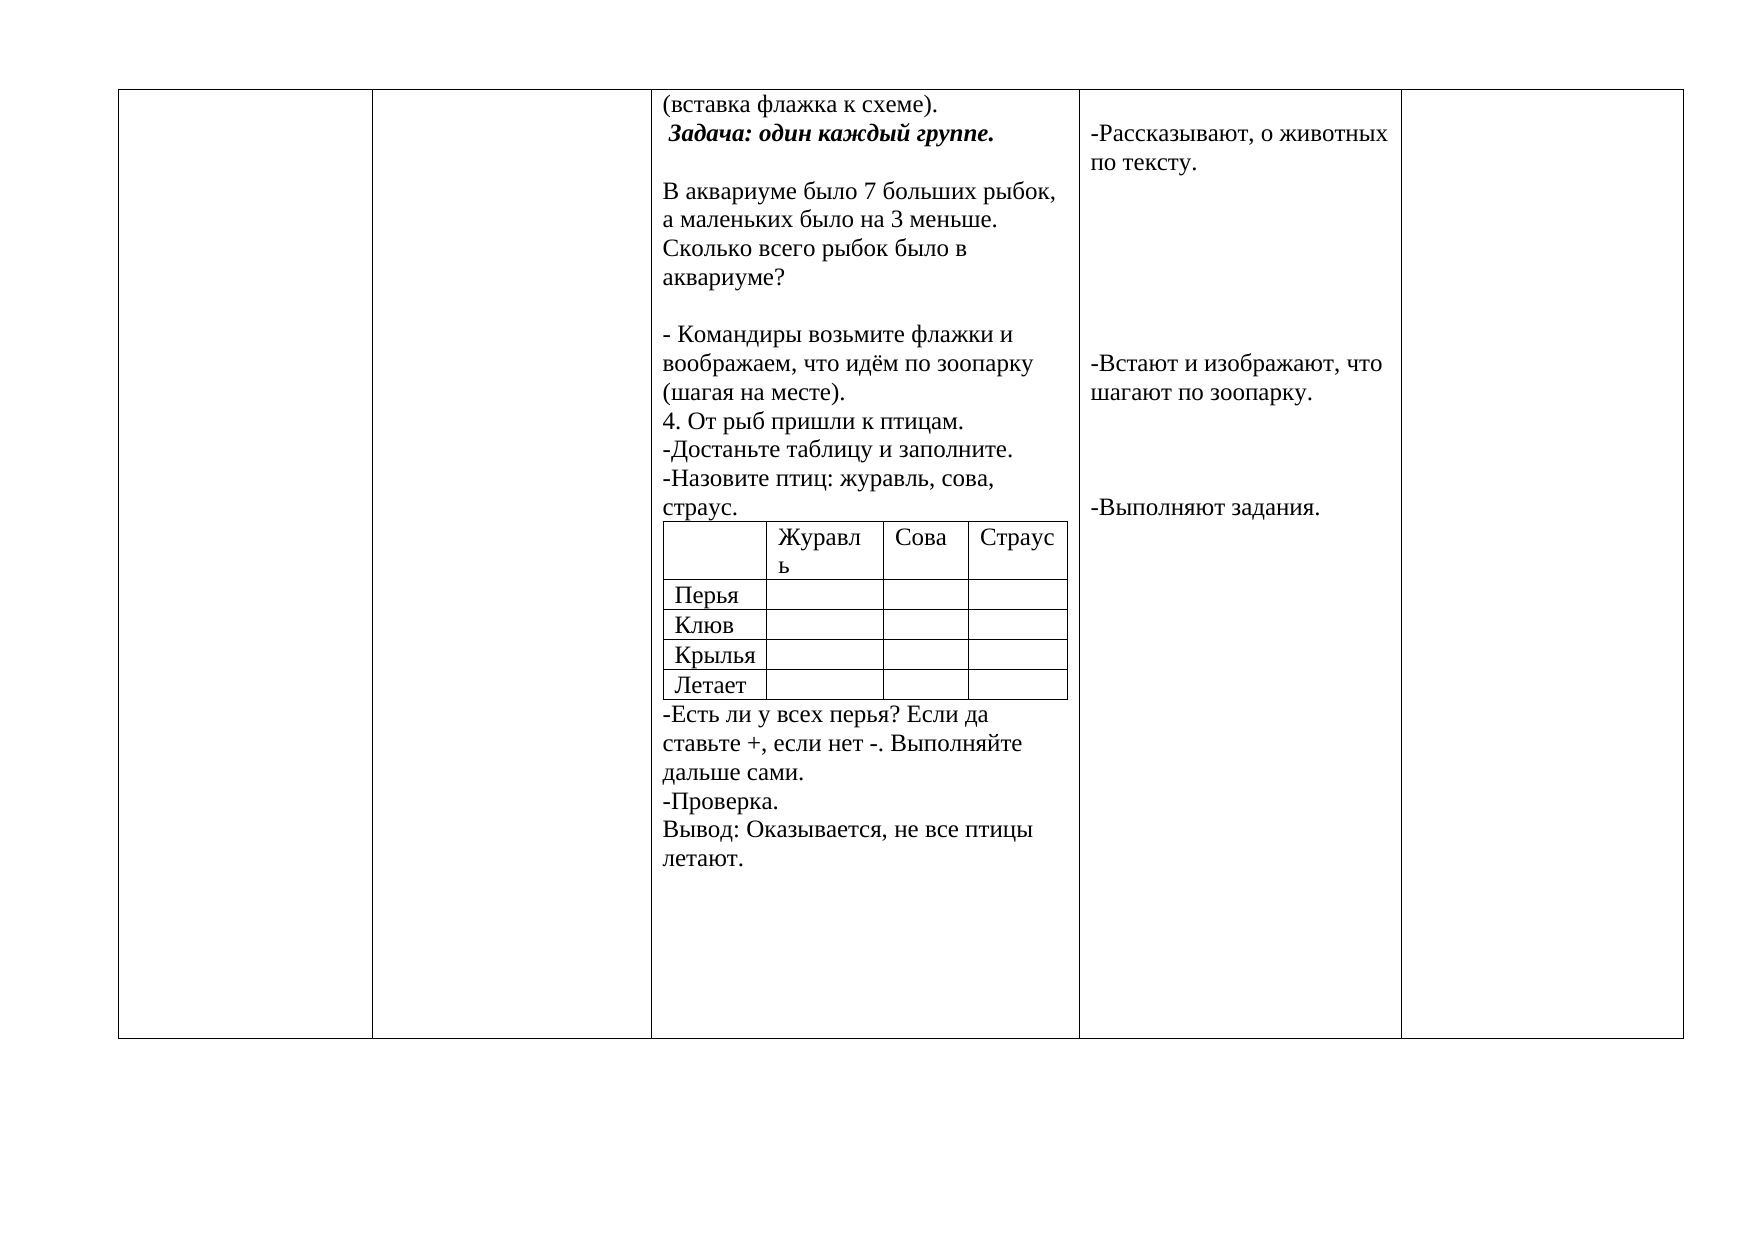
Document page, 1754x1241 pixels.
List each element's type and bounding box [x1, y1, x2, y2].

table_cell [1402, 90, 1683, 1038]
table_cell [652, 90, 1079, 1038]
table_cell [119, 90, 372, 1038]
table_cell [1080, 90, 1401, 1038]
table_cell [373, 90, 651, 1038]
